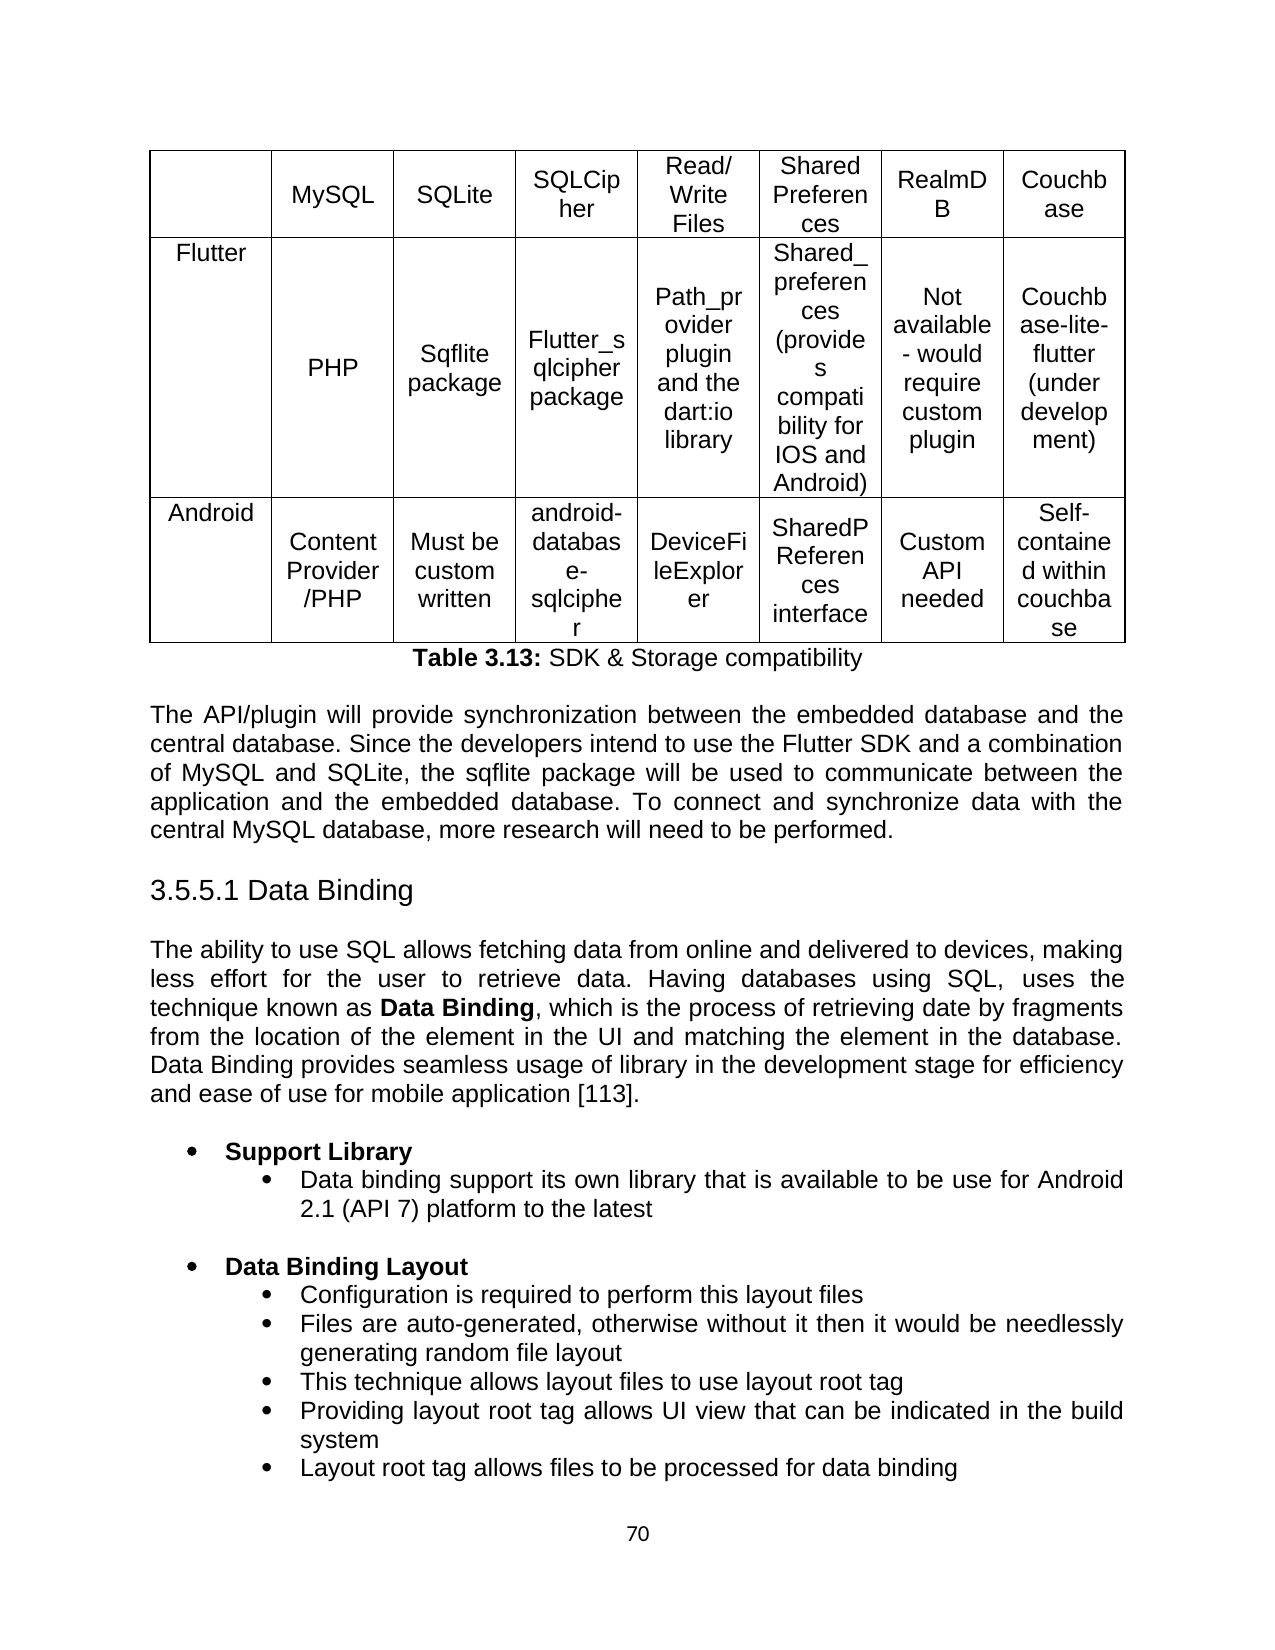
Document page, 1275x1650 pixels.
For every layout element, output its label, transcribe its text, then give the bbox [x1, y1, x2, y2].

table_cell DeviceFileExplorer [638, 498, 759, 642]
table_cell Flutter [151, 238, 271, 497]
text Table 3.13: SDK & Storage compatibility [150, 643, 1125, 672]
table_header RealmDB [882, 151, 1003, 237]
text The API/plugin will provide synchronization between the embedded database and the central database. Since the developers intend to use the Flutter SDK and a combination of MySQL and SQLite, the sqflite package will be used to communicate between the application and the embedded database. To connect and synchronize data with the central MySQL database, more research will need to be performed. [150, 700, 1125, 844]
table_header [151, 151, 271, 237]
table_cell Must be custom written [394, 498, 515, 642]
table_header MySQL [272, 151, 393, 237]
list Configuration is required to perform this layout files [262, 1281, 1125, 1309]
table_cell ContentProvider/PHP [272, 498, 393, 642]
table_cell Android [151, 498, 271, 642]
table_cell Path_provider plugin and the dart:io library [638, 238, 759, 497]
list Data Binding Layout [187, 1252, 1125, 1281]
table_cell SharedPReferences interface [760, 498, 881, 642]
table_cell Sqflite package [394, 238, 515, 497]
table_cell PHP [272, 238, 393, 497]
text The ability to use SQL allows fetching data from online and delivered to devices, making less effort for the user to retrieve data. Having databases using SQL, uses the technique known as Data Binding, which is the process of retrieving date by fragments from the location of the element in the UI and matching the element in the database. Data Binding provides seamless usage of library in the development stage for efficiency and ease of use for mobile application [113]. [150, 935, 1125, 1108]
table_cell Self-contained within couchbase [1004, 498, 1124, 642]
list Files are auto-generated, otherwise without it then it would be needlessly generating random file layout [262, 1309, 1125, 1367]
list This technique allows layout files to use layout root tag [262, 1367, 1125, 1396]
table_cell Couchbase-lite-flutter (under development) [1004, 238, 1124, 497]
list Support Library [187, 1136, 1125, 1165]
table_header SQLite [394, 151, 515, 237]
table_cell android-database-sqlcipher [516, 498, 637, 642]
table_header Couchbase [1004, 151, 1124, 237]
list Data binding support its own library that is available to be use for Android 2.1 (API 7) platform to the latest [262, 1165, 1125, 1223]
table_cell Flutter_sqlcipher package [516, 238, 637, 497]
table_cell Not available - would require custom plugin [882, 238, 1003, 497]
table_header SQLCipher [516, 151, 637, 237]
table_header Shared Preferences [760, 151, 881, 237]
text 3.5.5.1 Data Binding [150, 873, 1125, 906]
list Providing layout root tag allows UI view that can be indicated in the build system [262, 1396, 1125, 1453]
table_cell Shared_preferences (provides compatibility for IOS and Android) [760, 238, 881, 497]
list Layout root tag allows files to be processed for data binding [262, 1453, 1125, 1482]
table_header Read/ Write Files [638, 151, 759, 237]
table_cell Custom API needed [882, 498, 1003, 642]
